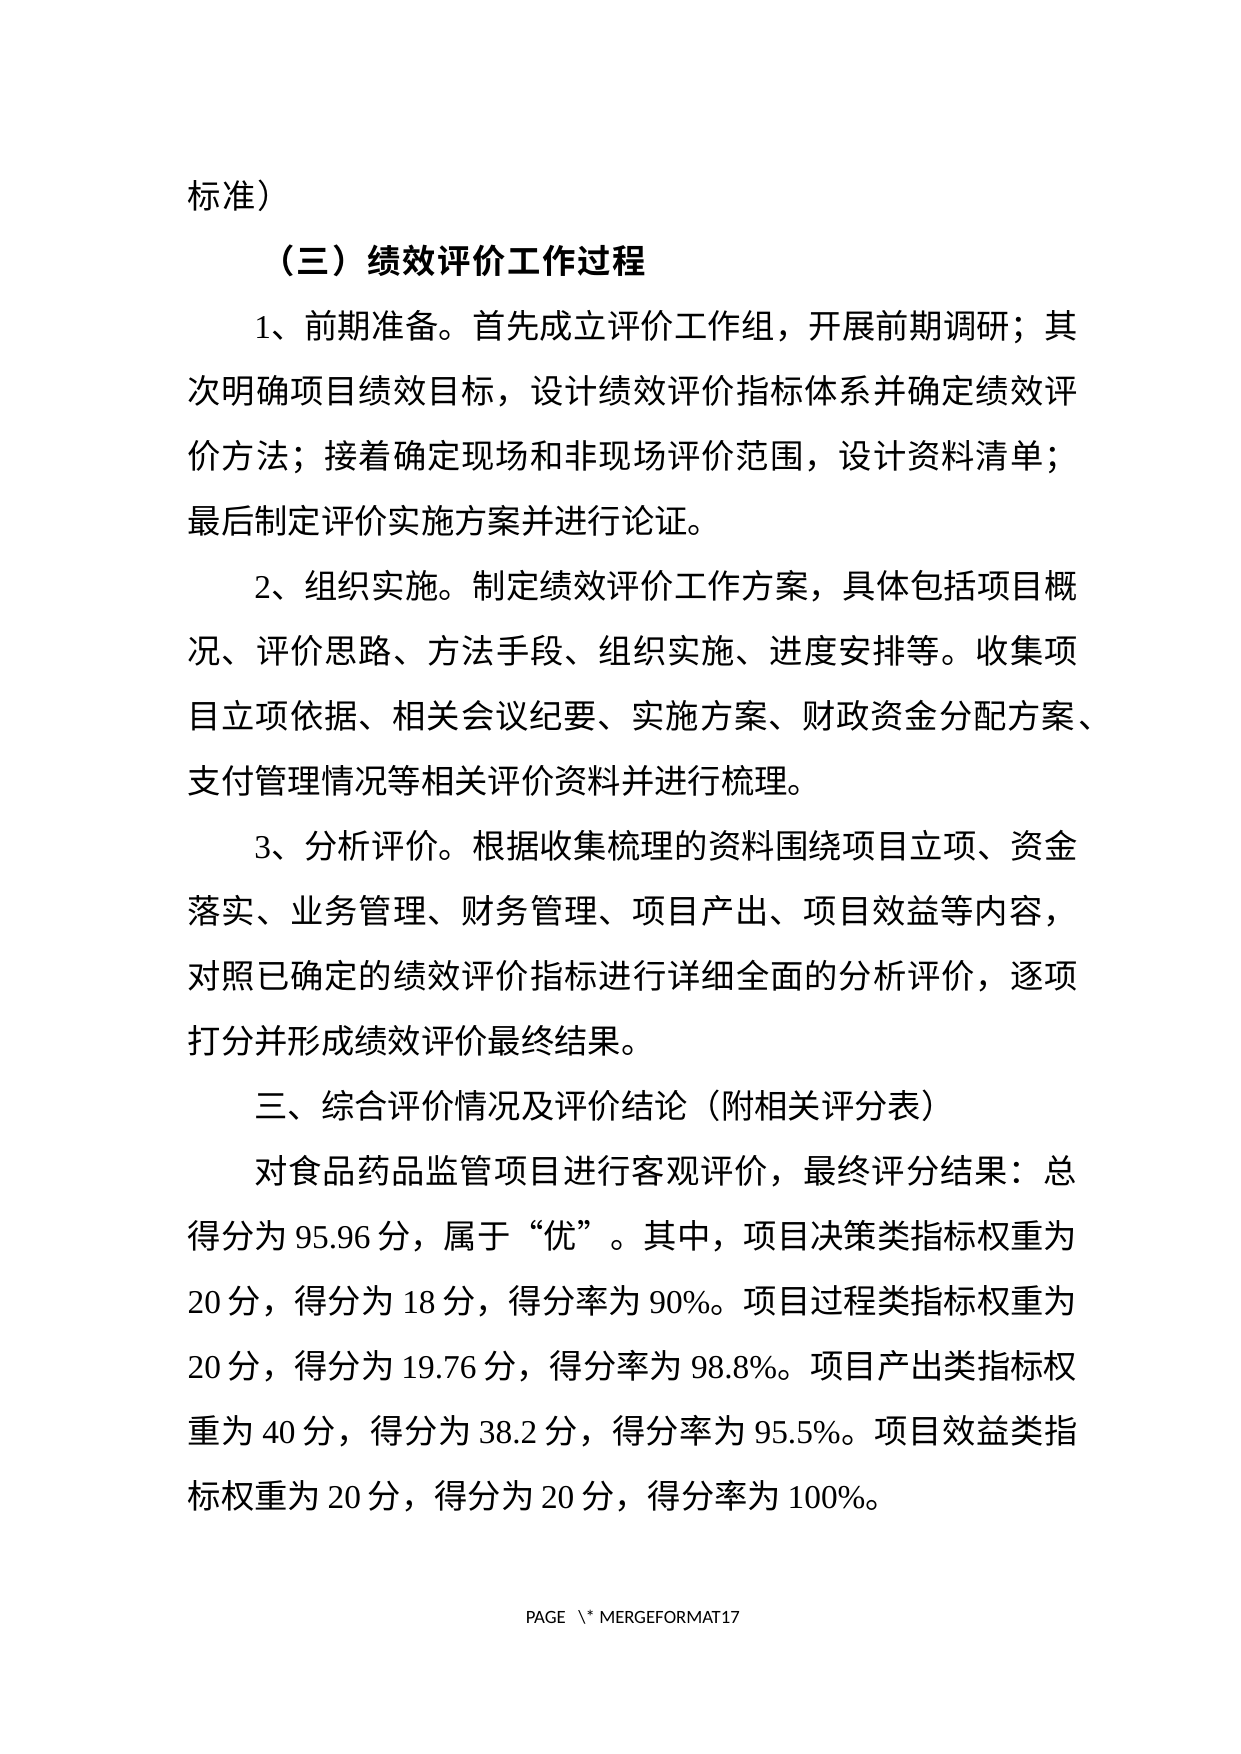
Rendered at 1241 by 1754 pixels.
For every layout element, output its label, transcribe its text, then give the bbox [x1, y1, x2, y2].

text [187, 162, 1078, 227]
list 分析评价。根据收集梳理的资料围绕项目立项、资金落实、业务管理、财务管理、项目产出、项目效益等内容，对照已确定的绩效评价指标进行详细全面的分析评价，逐项打分并形成绩效评价最终结果。 [187, 812, 1078, 1072]
list 组织实施。制定绩效评价工作方案，具体包括项目概况、评价思路、方法手段、组织实施、进度安排等。收集项目立项依据、相关会议纪要、实施方案、财政资金分配方案、支付管理情况等相关评价资料并进行梳理。 [187, 552, 1078, 812]
title 对食品药品监管项目进行客观评价，最终评分结果：总得分为 95.96分，属于“优”。其中，项目决策类指标权重为20分，得分为 18分，得分率为90%。项目过程类指标权重为20分，得分为19.76分，得分率为 98.8%。项目产出类指标权重为40分，得分为38.2分，得分率为95.5%。项目效益类指标权重为20分，得分为20分，得分率为100%。 [187, 1137, 1078, 1527]
list 前期准备。首先成立评价工作组，开展前期调研；其次明确项目绩效目标，设计绩效评价指标体系并确定绩效评价方法；接着确定现场和非现场评价范围，设计资料清单；最后制定评价实施方案并进行论证。 [187, 292, 1078, 552]
title 绩效评价工作过程 [187, 227, 1078, 292]
list 综合评价情况及评价结论（附相关评分表） [187, 1072, 1078, 1137]
